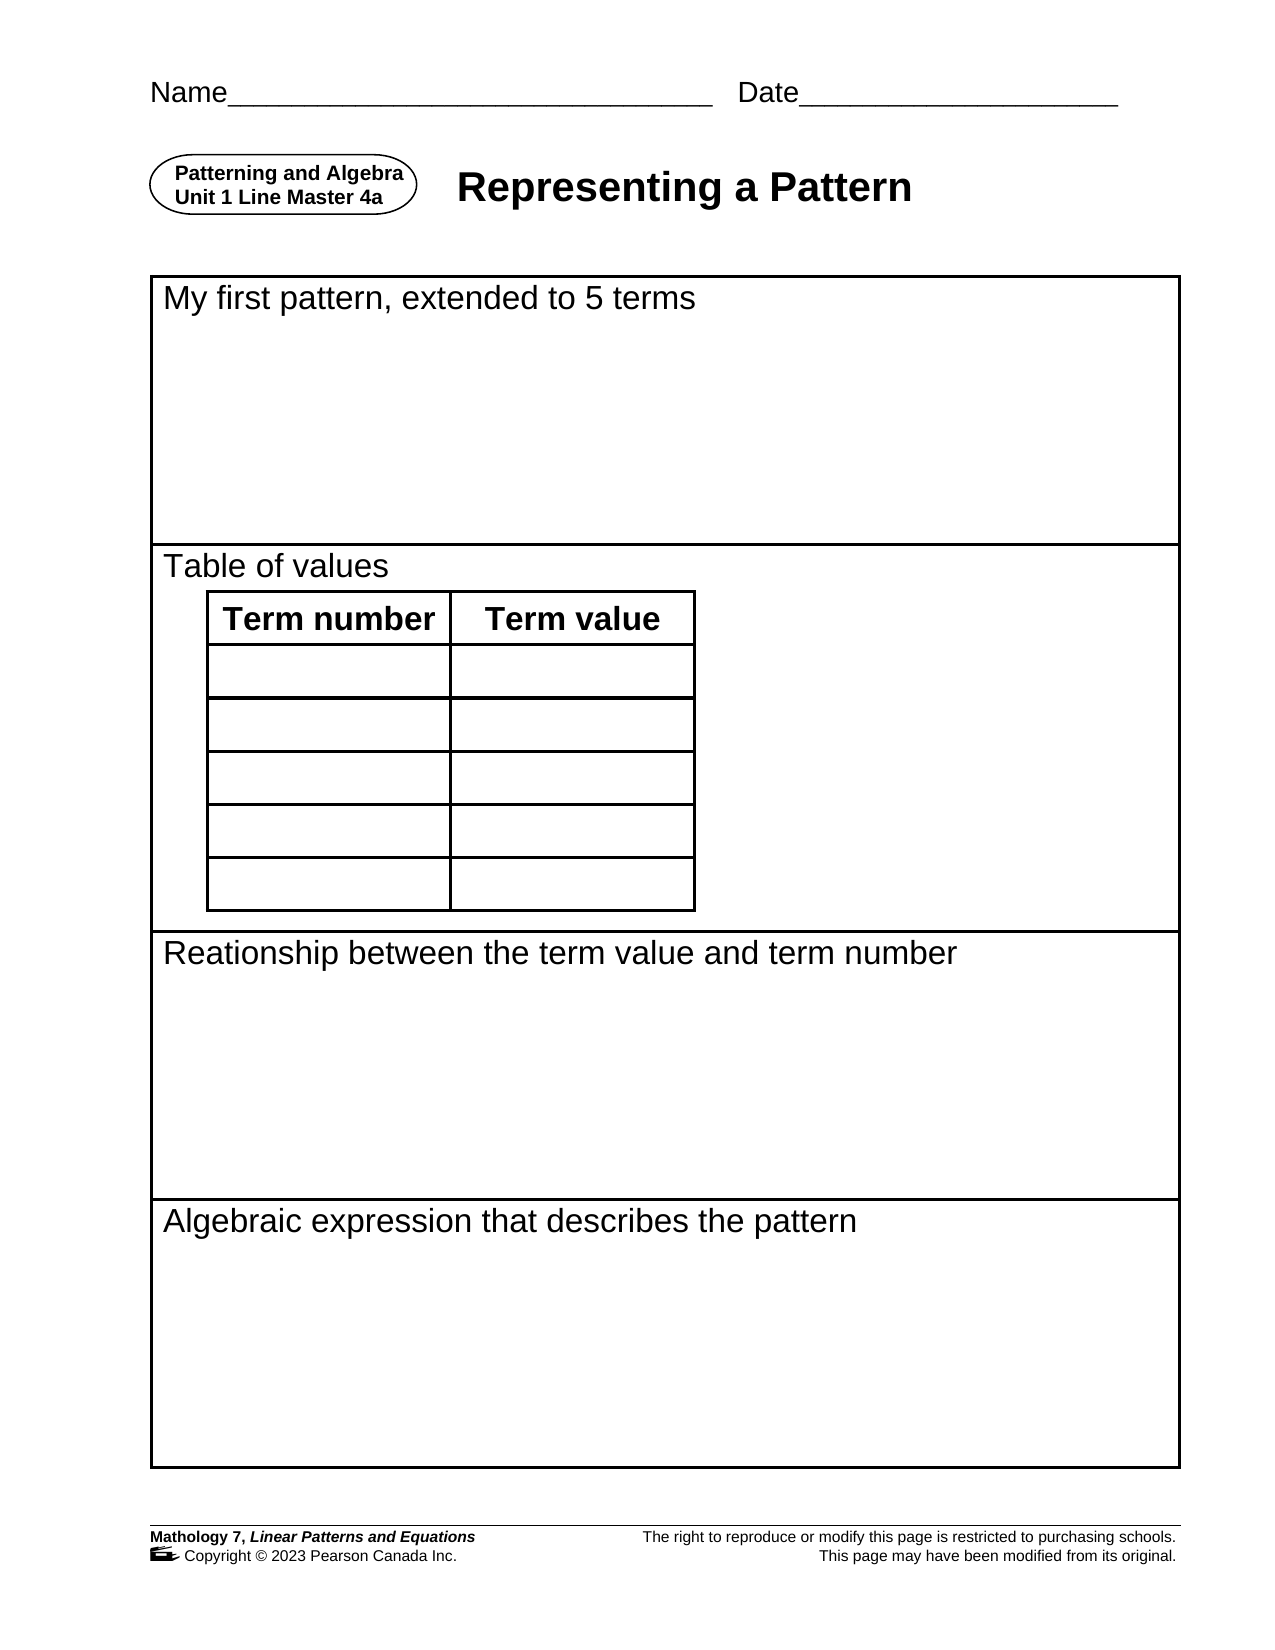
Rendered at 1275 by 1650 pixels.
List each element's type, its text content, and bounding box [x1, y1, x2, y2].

table_cell Algebraic expression that describes the pattern [153, 1201, 1178, 1466]
table_cell Table of values [153, 546, 1178, 930]
picture [150, 1546, 180, 1561]
table_cell Reationship between the term value and term number [153, 933, 1178, 1198]
table_header My first pattern, extended to 5 terms [153, 278, 1178, 543]
